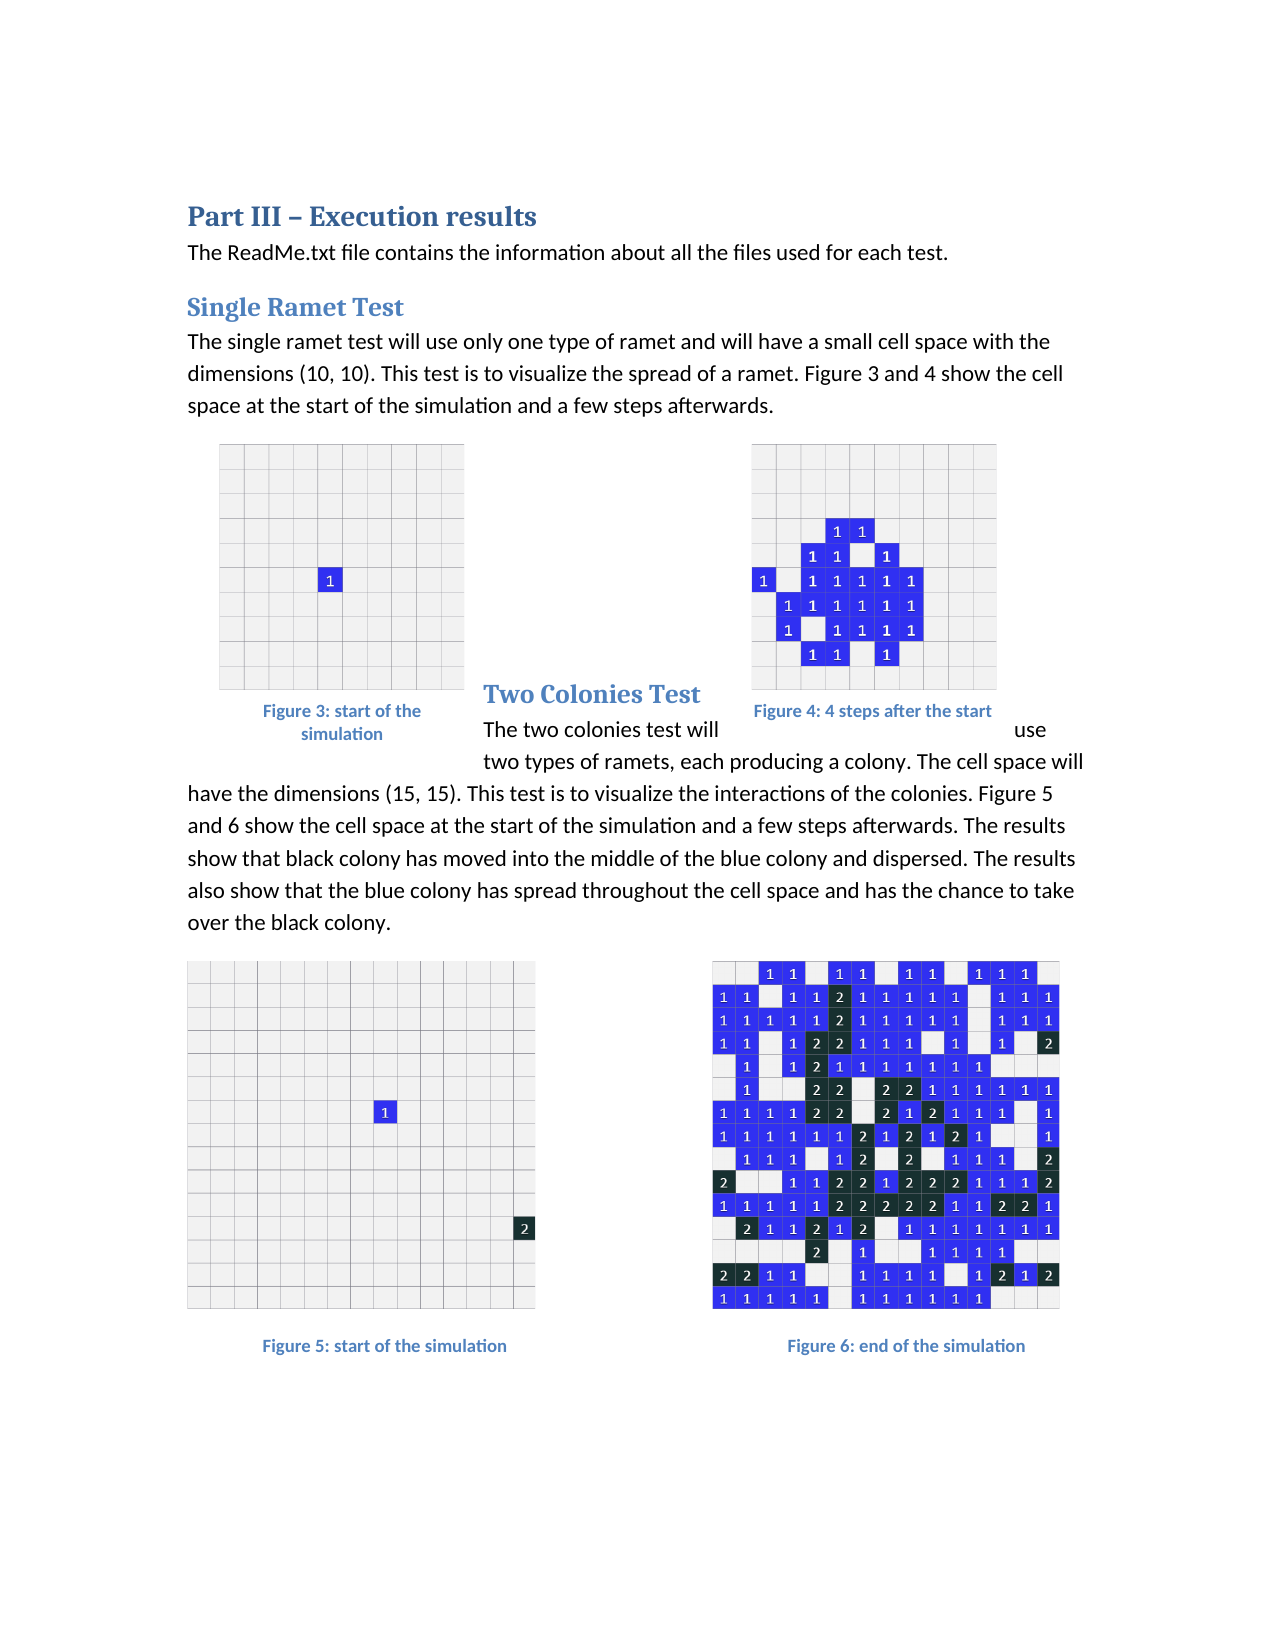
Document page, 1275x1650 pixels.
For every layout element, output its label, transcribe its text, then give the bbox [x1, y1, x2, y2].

subtitle Part III – Execution results [187, 200, 1087, 233]
picture [187, 961, 536, 1309]
text The ReadMe.txt file contains the information about all the files used for each test. [187, 238, 1087, 267]
picture [712, 961, 1060, 1309]
subtitle Single Ramet Test [187, 292, 1087, 323]
text The single ramet test will use only one type of ramet and will have a small cell space with the dimensions (10, 10). This test is to visualize the spread of a ramet. Figure 3 and 4 show the cell space at the start of the simulation and a few steps afterwards. [187, 327, 1087, 420]
text The two colonies test will use two types of ramets, each producing a colony. The cell space will have the dimensions (15, 15). This test is to visualize the interactions of the colonies. Figure 5 and 6 show the cell space at the start of the simulation and a few steps afterwards. The results show that black colony has moved into the middle of the blue colony and dispersed. The results also show that the blue colony has spread throughout the cell space and has the chance to take over the black colony. [187, 715, 1087, 936]
picture [751, 444, 997, 690]
text Figure 5: start of the simulation Figure 6: end of the simulation [187, 1334, 1087, 1357]
picture [219, 444, 465, 690]
